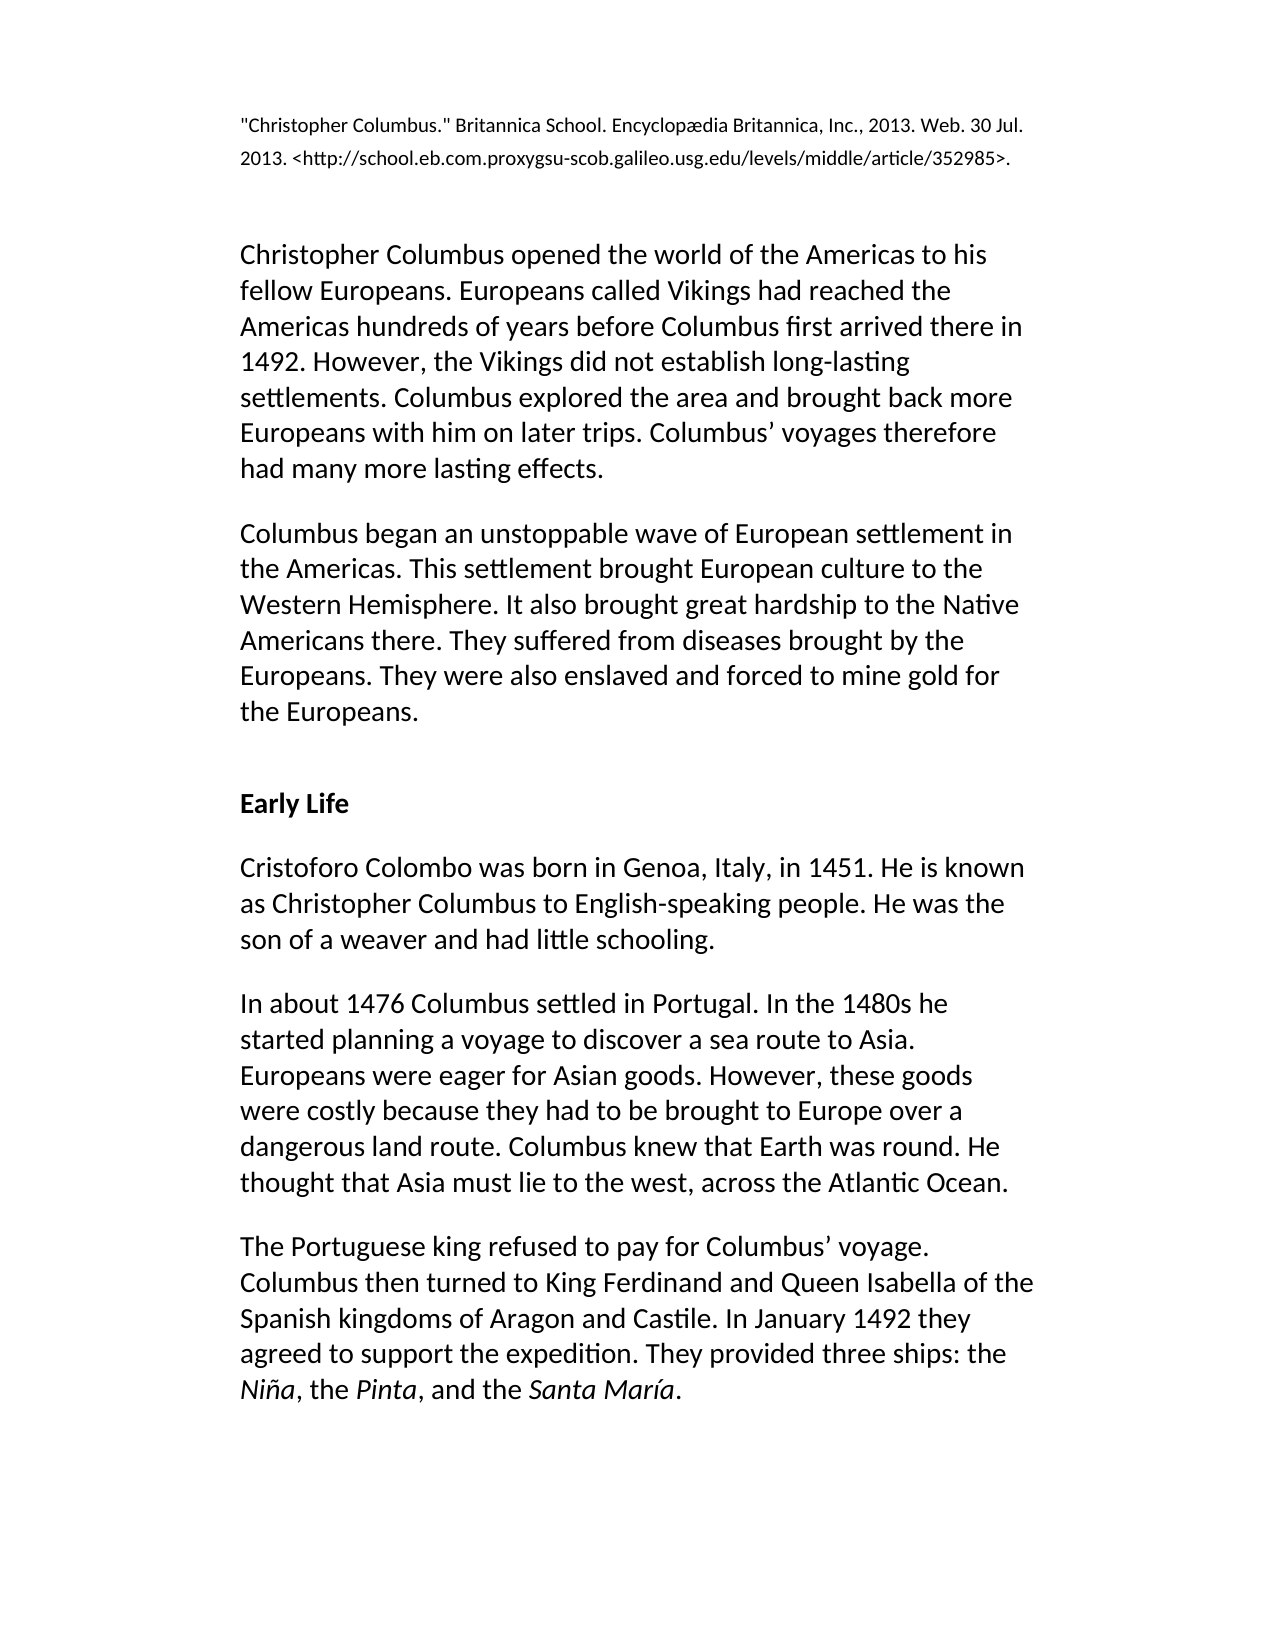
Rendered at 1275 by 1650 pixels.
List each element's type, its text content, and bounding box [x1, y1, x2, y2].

text The Portuguese king refused to pay for Columbus’ voyage. Columbus then turned to King Ferdinand and Queen Isabella of the Spanish kingdoms of Aragon and Castile. In January 1492 they agreed to support the expedition. They provided three ships: the Niña, the Pinta, and the Santa María. [240, 1228, 1035, 1407]
subtitle Early Life [240, 758, 1035, 820]
text In about 1476 Columbus settled in Portugal. In the 1480s he started planning a voyage to discover a sea route to Asia. Europeans were eager for Asian goods. However, these goods were costly because they had to be brought to Europe over a dangerous land route. Columbus knew that Earth was round. He thought that Asia must lie to the west, across the Atlantic Ocean. [240, 986, 1035, 1199]
text Columbus began an unstoppable wave of European settlement in the Americas. This settlement brought European culture to the Western Hemisphere. It also brought great hardship to the Native Americans there. They suffered from diseases brought by the Europeans. They were also enslaved and forced to mine gold for the Europeans. [240, 515, 1035, 729]
text "Christopher Columbus." Britannica School. Encyclopædia Britannica, Inc., 2013. Web. 30 Jul. 2013. <http://school.eb.com.proxygsu-scob.galileo.usg.edu/levels/middle/article/352985>. [240, 105, 1035, 171]
text Cristoforo Colombo was born in Genoa, Italy, in 1451. He is known as Christopher Columbus to English-speaking people. He was the son of a weaver and had little schooling. [240, 849, 1035, 956]
text Christopher Columbus opened the world of the Americas to his fellow Europeans. Europeans called Vikings had reached the Americas hundreds of years before Columbus first arrived there in 1492. However, the Vikings did not establish long-lasting settlements. Columbus explored the area and brought back more Europeans with him on later trips. Columbus’ voyages therefore had many more lasting effects. [240, 236, 1035, 486]
